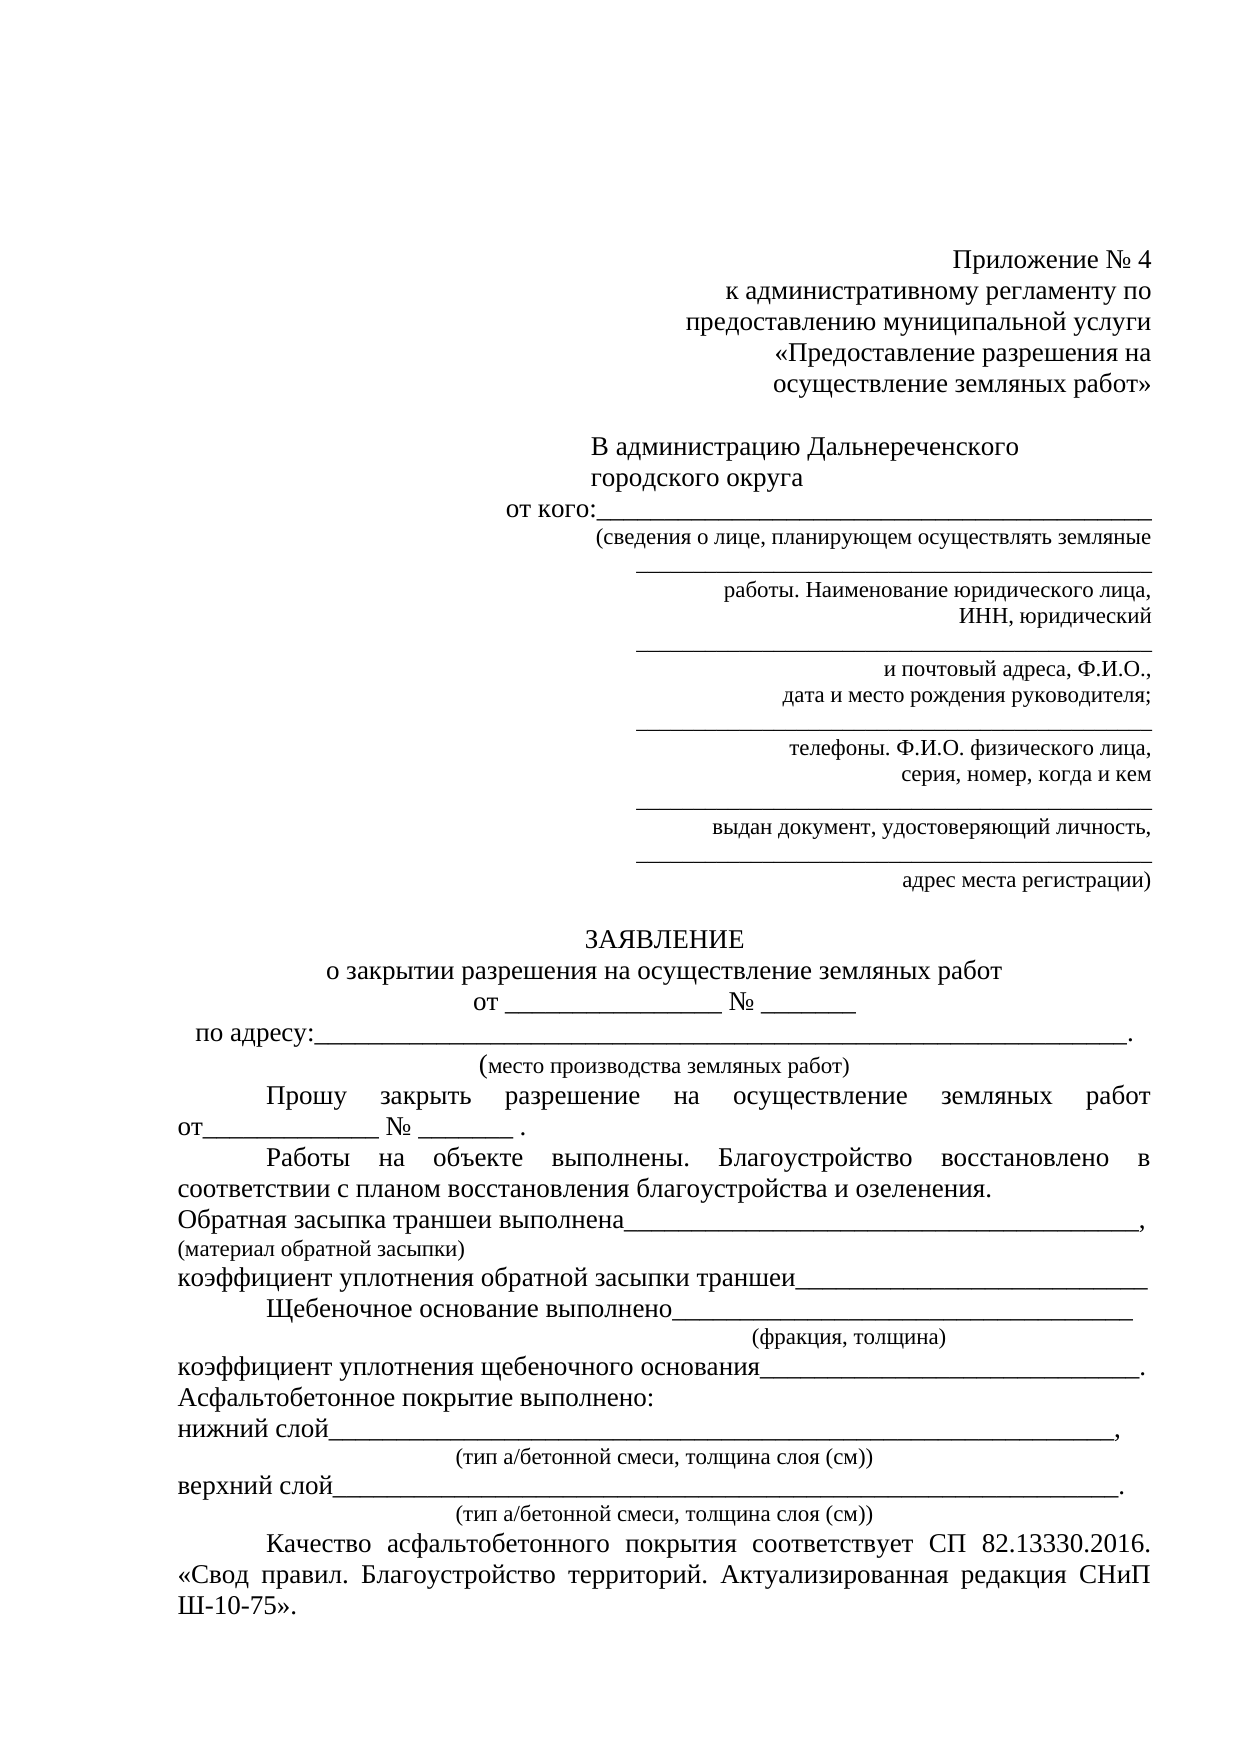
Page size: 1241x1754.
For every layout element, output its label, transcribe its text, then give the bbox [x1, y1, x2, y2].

text В администрацию Дальнереченского городского округа [591, 429, 1152, 492]
text _____________________________________________ [177, 549, 1152, 576]
text дата и место рождения руководителя; [177, 681, 1152, 707]
text адрес места регистрации) [177, 866, 1152, 892]
text ИНН, юридический [177, 602, 1152, 628]
text Асфальтобетонное покрытие выполнено: [177, 1381, 1152, 1412]
text _____________________________________________ [177, 839, 1152, 866]
text Обратная засыпка траншеи выполнена______________________________________, [177, 1203, 1152, 1234]
text ЗАЯВЛЕНИЕ [177, 923, 1152, 954]
text от ________________ № _______ [177, 985, 1152, 1017]
text (фракция, толщина) [177, 1323, 1152, 1349]
text _____________________________________________ [177, 707, 1152, 734]
text (место производства земляных работ) [177, 1048, 1152, 1079]
text нижний слой__________________________________________________________, [177, 1412, 1152, 1443]
text Приложение № 4 [679, 243, 1152, 274]
text коэффициент уплотнения обратной засыпки траншеи__________________________ [177, 1261, 1152, 1292]
text (тип а/бетонной смеси, толщина слоя (см)) [177, 1501, 1152, 1527]
text коэффициент уплотнения щебеночного основания____________________________. [177, 1349, 1152, 1381]
text о закрытии разрешения на осуществление земляных работ [177, 954, 1152, 985]
text _____________________________________________ [177, 787, 1152, 813]
text предоставлению муниципальной услуги [679, 305, 1152, 336]
text осуществление земляных работ» [679, 367, 1152, 398]
text «Предоставление разрешения на [679, 336, 1152, 367]
text и почтовый адреса, Ф.И.О., [177, 655, 1152, 681]
text (тип а/бетонной смеси, толщина слоя (см)) [177, 1443, 1152, 1469]
text серия, номер, когда и кем [177, 760, 1152, 787]
text телефоны. Ф.И.О. физического лица, [177, 734, 1152, 760]
text по адресу:____________________________________________________________. [177, 1017, 1152, 1048]
text Щебеночное основание выполнено__________________________________ [177, 1292, 1152, 1323]
text от кого:_________________________________________ [177, 492, 1152, 523]
text (сведения о лице, планирующем осуществлять земляные [177, 523, 1152, 549]
text Работы на объекте выполнены. Благоустройство восстановлено в соответствии с планом восстановления благоустройства и озеленения. [177, 1141, 1152, 1203]
text (материал обратной засыпки) [177, 1234, 1152, 1261]
text Качество асфальтобетонного покрытия соответствует СП 82.13330.2016. «Свод правил. Благоустройство территорий. Актуализированная редакция СНиП Ш-10-75». [177, 1527, 1152, 1620]
text Прошу закрыть разрешение на осуществление земляных работ от_____________ № _______ . [177, 1079, 1152, 1141]
text выдан документ, удостоверяющий личность, [177, 813, 1152, 839]
text к административному регламенту по [679, 274, 1152, 305]
text _____________________________________________ [177, 628, 1152, 655]
text работы. Наименование юридического лица, [177, 576, 1152, 602]
text верхний слой__________________________________________________________. [177, 1469, 1152, 1501]
